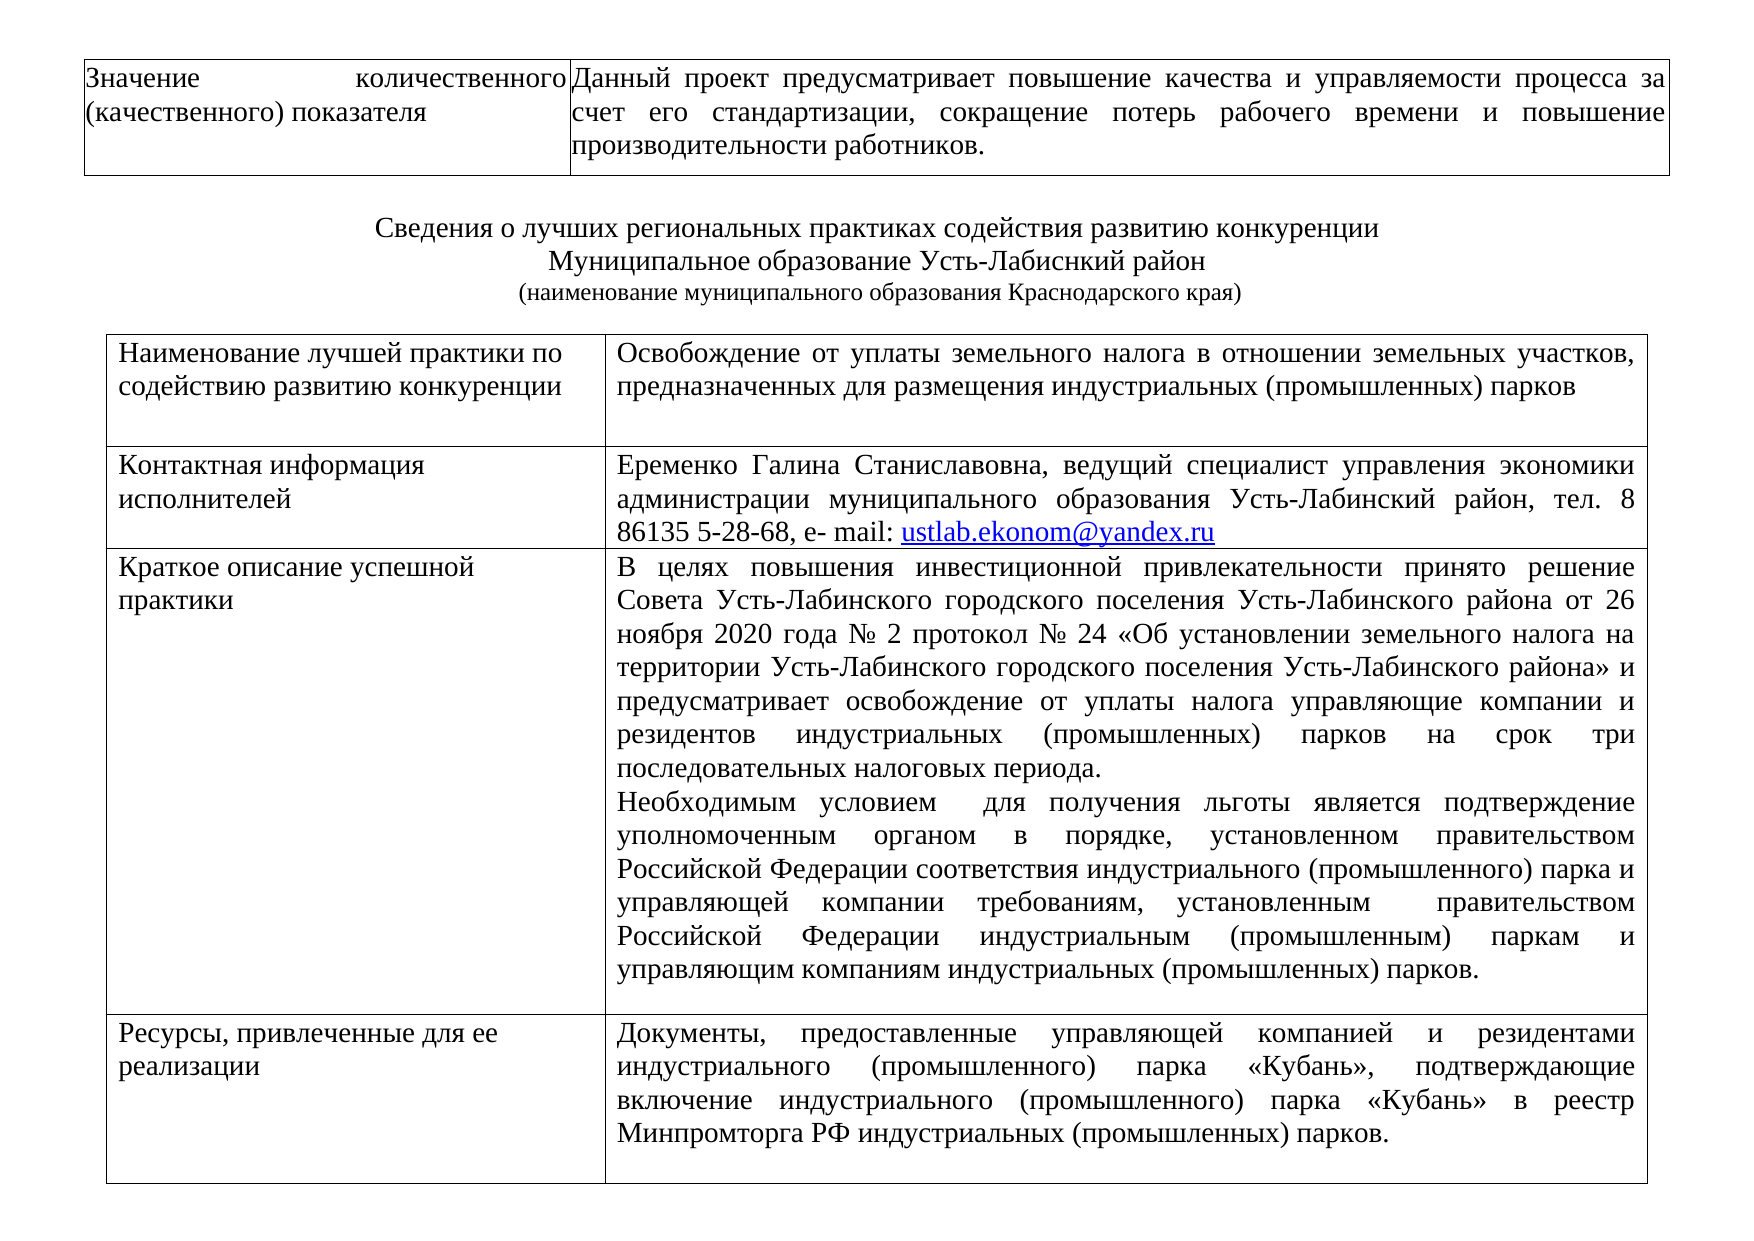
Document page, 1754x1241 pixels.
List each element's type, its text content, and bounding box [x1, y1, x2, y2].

table_cell Еременко Галина Станиславовна, ведущий специалист управления экономики администрации муниципального образования Усть-Лабинский район, тел. 8 86135 5-28-68, e- mail: ustlab.ekonom@yandex.ru [606, 447, 1647, 548]
table_cell Краткое описание успешной практики [107, 549, 605, 1014]
table_cell Контактная информация исполнителей [107, 447, 605, 548]
table_cell В целях повышения инвестиционной привлекательности принято решение Совета Усть-Лабинского городского поселения Усть-Лабинского района от 26 ноября 2020 года № 2 протокол № 24 «Об установлении земельного налога на территории Усть-Лабинского городского поселения Усть-Лабинского района» и предусматривает освобождение от уплаты налога управляющие компании и резидентов индустриальных (промышленных) парков на срок три последовательных налоговых периода. Необходимым условием для получения льготы является подтверждение уполномоченным органом в порядке, установленном правительством Российской Федерации соответствия индустриального (промышленного) парка и управляющей компании требованиям, установленным правительством Российской Федерации индустриальным (промышленным) паркам и управляющим компаниям индустриальных (промышленных) парков. [606, 549, 1647, 1014]
table_cell Значение количественного (качественного) показателя [85, 60, 570, 175]
title (наименование муниципального образования Краснодарского края) [118, 277, 1636, 306]
text Сведения о лучших региональных практиках содействия развитию конкуренции [118, 210, 1636, 243]
title Муниципальное образование Усть-Лабиснкий район [118, 243, 1636, 277]
table_cell Документы, предоставленные управляющей компанией и резидентами индустриального (промышленного) парка «Кубань», подтверждающие включение индустриального (промышленного) парка «Кубань» в реестр Минпромторга РФ индустриальных (промышленных) парков. [606, 1015, 1647, 1182]
table_header Наименование лучшей практики по содействию развитию конкуренции [107, 335, 605, 446]
table_header Освобождение от уплаты земельного налога в отношении земельных участков, предназначенных для размещения индустриальных (промышленных) парков [606, 335, 1647, 446]
table_cell Данный проект предусматривает повышение качества и управляемости процесса за счет его стандартизации, сокращение потерь рабочего времени и повышение производительности работников. [571, 60, 1669, 175]
table_cell Ресурсы, привлеченные для ее реализации [107, 1015, 605, 1182]
